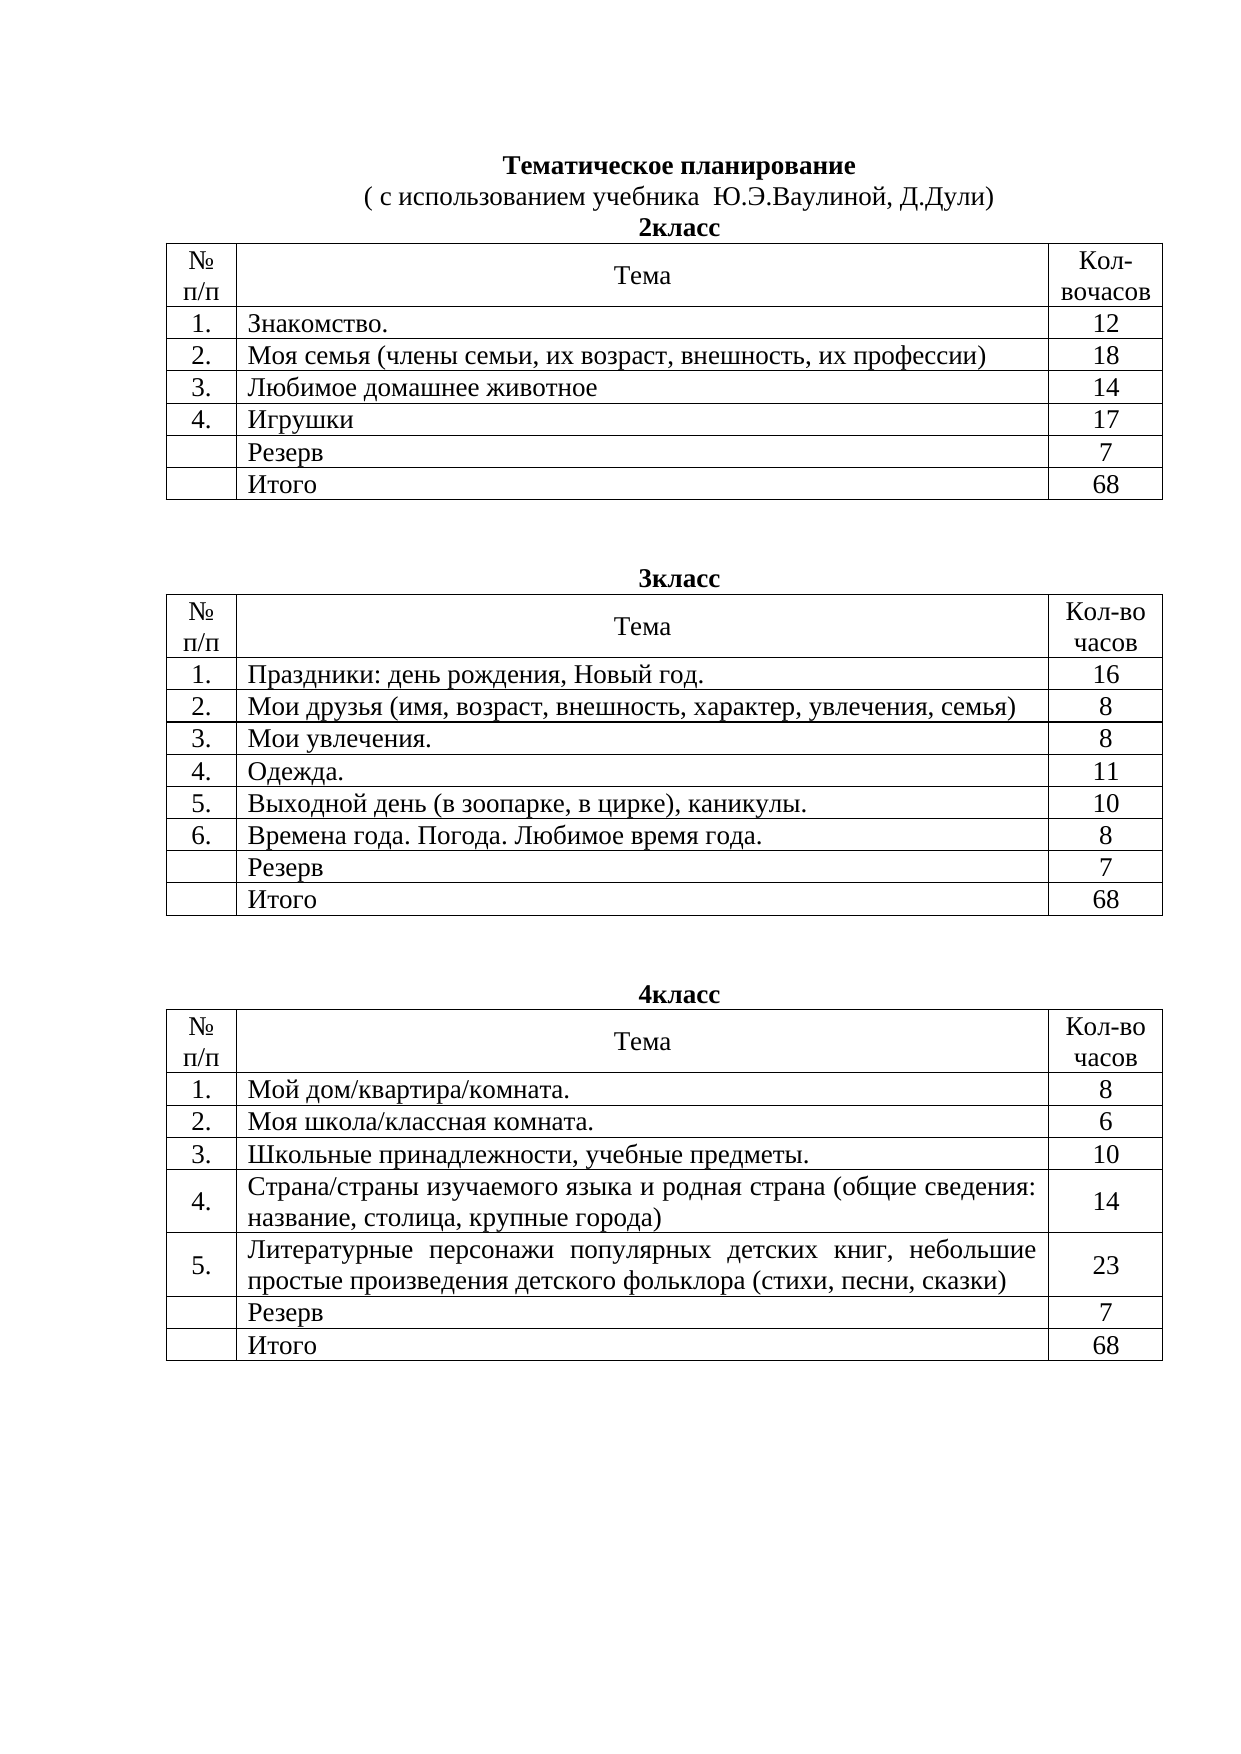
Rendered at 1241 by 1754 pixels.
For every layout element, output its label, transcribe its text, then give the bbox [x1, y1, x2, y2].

table_cell 10 [1049, 787, 1162, 818]
table_cell [167, 1329, 236, 1360]
table_cell 6 [1049, 1106, 1162, 1137]
table_cell 68 [1049, 1329, 1162, 1360]
table_cell 68 [1049, 883, 1162, 914]
table_cell Любимое домашнее животное [237, 371, 1048, 403]
table_cell 5. [167, 787, 236, 818]
table_cell 16 [1049, 658, 1162, 689]
table_cell 4. [167, 755, 236, 786]
table_cell Мои друзья (имя, возраст, внешность, характер, увлечения, семья) [237, 690, 1048, 721]
table_cell Моя школа/классная комната. [237, 1106, 1048, 1137]
table_cell 3. [167, 371, 236, 403]
table_cell 8 [1049, 690, 1162, 721]
table_cell 7 [1049, 851, 1162, 882]
table_cell 23 [1049, 1233, 1162, 1296]
table_cell 1. [167, 1073, 236, 1104]
table_header Тема [237, 244, 1048, 306]
table_cell 5. [167, 1233, 236, 1296]
table_cell 14 [1049, 1170, 1162, 1232]
table_cell Резерв [237, 851, 1048, 882]
table_cell Моя семья (члены семьи, их возраст, внешность, их профессии) [237, 339, 1048, 370]
text Тематическое планирование [177, 149, 1181, 180]
table_header Кол-во часов [1049, 1010, 1162, 1072]
table_cell 68 [1049, 468, 1162, 499]
table_cell 3. [167, 723, 236, 753]
table_header Тема [237, 595, 1048, 657]
table_cell [167, 1297, 236, 1328]
table_cell Страна/страны изучаемого языка и родная страна (общие сведения: название, столица, крупные города) [237, 1170, 1048, 1232]
table_cell Итого [237, 883, 1048, 914]
text 4класс [177, 978, 1181, 1009]
text 2класс [177, 212, 1181, 243]
table_cell Одежда. [237, 755, 1048, 786]
table_header № п/п [167, 595, 236, 657]
table_cell [167, 883, 236, 914]
table_header Кол-вочасов [1049, 244, 1162, 306]
table_cell 11 [1049, 755, 1162, 786]
table_cell Праздники: день рождения, Новый год. [237, 658, 1048, 689]
table_cell 6. [167, 819, 236, 850]
table_cell [167, 436, 236, 467]
table_cell [167, 468, 236, 499]
table_header Кол-во часов [1049, 595, 1162, 657]
table_cell 10 [1049, 1138, 1162, 1169]
table_cell Итого [237, 468, 1048, 499]
table_cell Выходной день (в зоопарке, в цирке), каникулы. [237, 787, 1048, 818]
table_cell Времена года. Погода. Любимое время года. [237, 819, 1048, 850]
table_header Тема [237, 1010, 1048, 1072]
table_cell 8 [1049, 819, 1162, 850]
table_cell 4. [167, 1170, 236, 1232]
table_cell 17 [1049, 404, 1162, 435]
table_cell Знакомство. [237, 307, 1048, 338]
table_cell 18 [1049, 339, 1162, 370]
table_header № п/п [167, 244, 236, 306]
text 3класс [177, 562, 1181, 594]
table_cell 2. [167, 690, 236, 721]
table_cell Школьные принадлежности, учебные предметы. [237, 1138, 1048, 1169]
table_cell Резерв [237, 1297, 1048, 1328]
table_cell 1. [167, 307, 236, 338]
table_cell 7 [1049, 436, 1162, 467]
table_cell 2. [167, 339, 236, 370]
table_cell Игрушки [237, 404, 1048, 435]
table_cell 1. [167, 658, 236, 689]
table_cell 4. [167, 404, 236, 435]
text ( с использованием учебника Ю.Э.Ваулиной, Д.Дули) [177, 180, 1181, 212]
table_cell 12 [1049, 307, 1162, 338]
table_cell [167, 851, 236, 882]
table_header № п/п [167, 1010, 236, 1072]
table_cell 2. [167, 1106, 236, 1137]
table_cell Литературные персонажи популярных детских книг, небольшие простые произведения детского фольклора (стихи, песни, сказки) [237, 1233, 1048, 1296]
table_cell Итого [237, 1329, 1048, 1360]
table_cell 8 [1049, 723, 1162, 753]
table_cell Мой дом/квартира/комната. [237, 1073, 1048, 1104]
table_cell 14 [1049, 371, 1162, 403]
table_cell Резерв [237, 436, 1048, 467]
table_cell 3. [167, 1138, 236, 1169]
table_cell Мои увлечения. [237, 723, 1048, 753]
table_cell 7 [1049, 1297, 1162, 1328]
table_cell 8 [1049, 1073, 1162, 1104]
